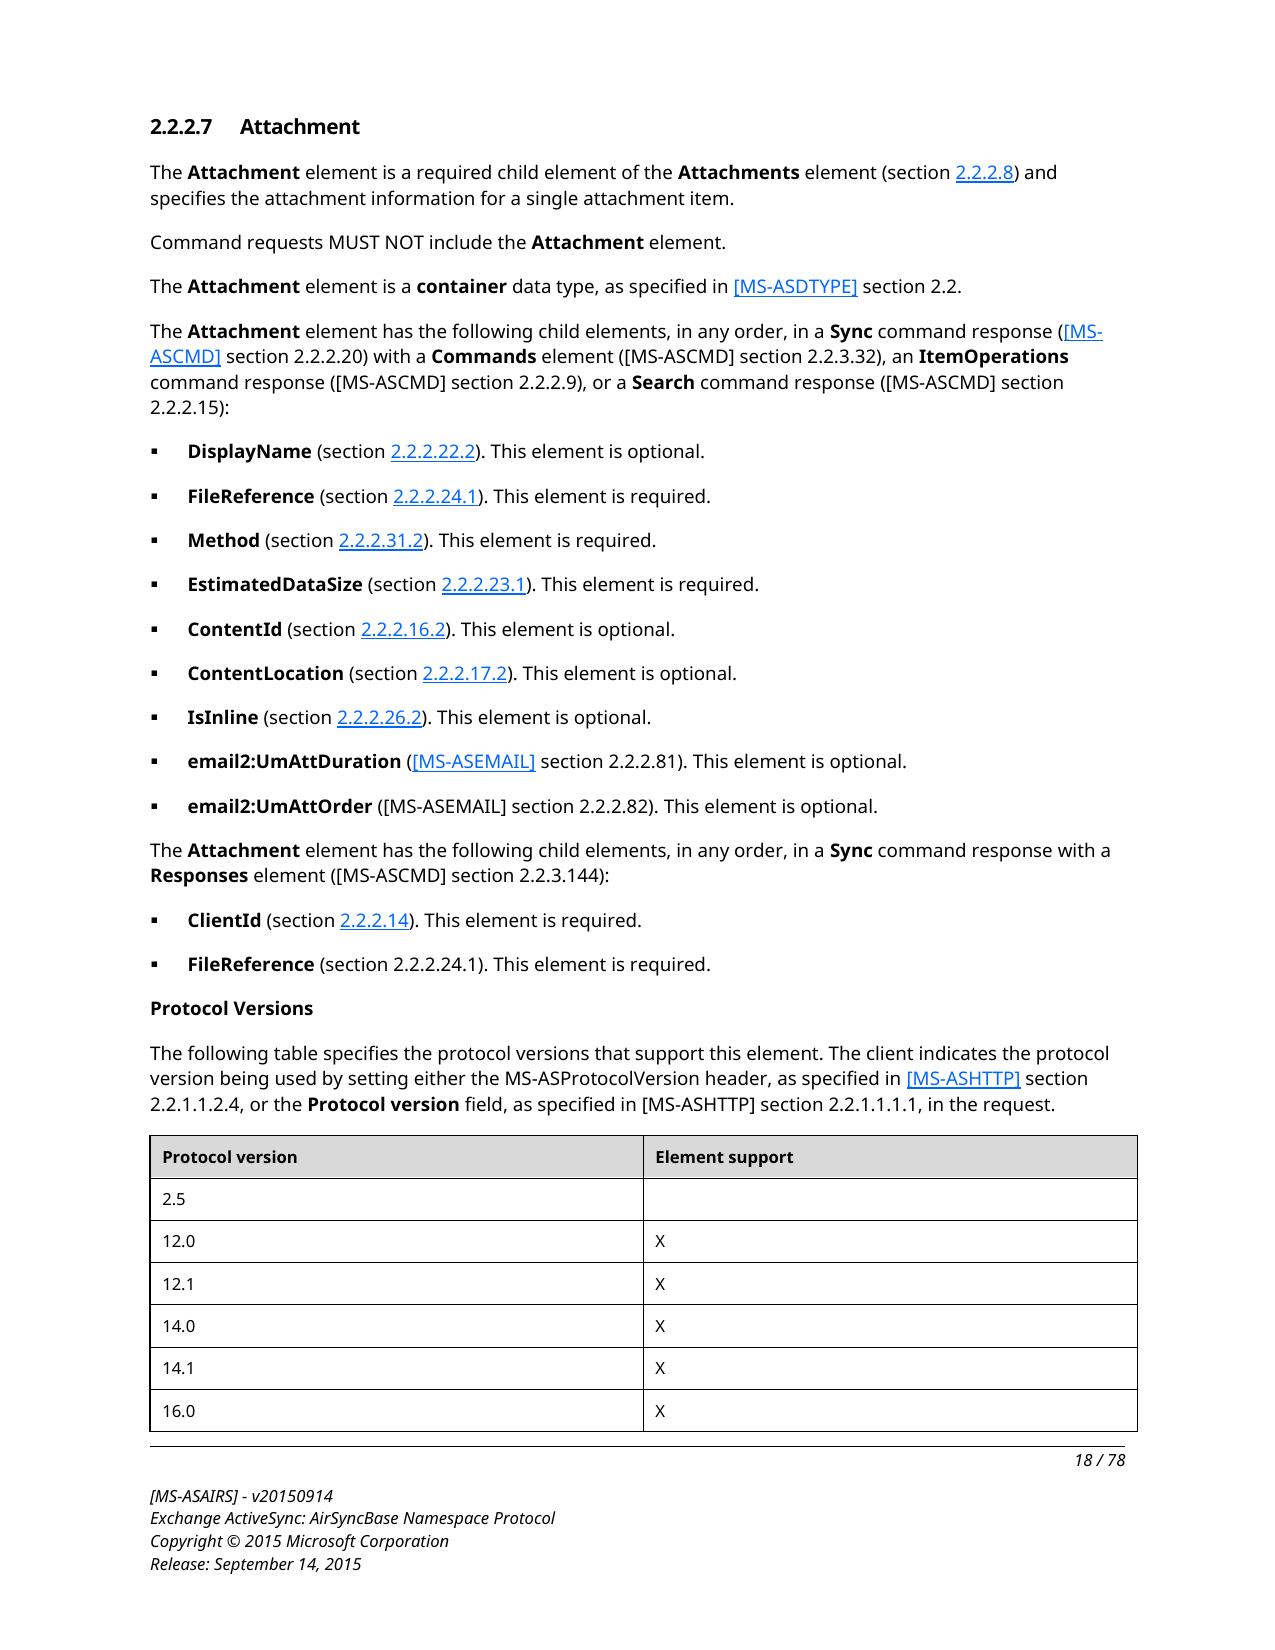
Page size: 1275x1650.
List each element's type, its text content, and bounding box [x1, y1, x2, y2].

text The following table specifies the protocol versions that support this element. The client indicates the protocol version being used by setting either the MS-ASProtocolVersion header, as specified in [MS-ASHTTP] section 2.2.1.1.2.4, or the Protocol version field, as specified in [MS-ASHTTP] section 2.2.1.1.1.1, in the request. [150, 1040, 1125, 1116]
list Method (section 2.2.2.31.2). This element is required. [150, 527, 1125, 553]
list FileReference (section 2.2.2.24.1). This element is required. [150, 951, 1125, 977]
subtitle Attachment [150, 112, 1125, 141]
list FileReference (section 2.2.2.24.1). This element is required. [150, 483, 1125, 509]
list ContentLocation (section 2.2.2.17.2). This element is optional. [150, 660, 1125, 686]
table_header Protocol version [151, 1136, 643, 1177]
text Command requests MUST NOT include the Attachment element. [150, 229, 1125, 255]
list ContentId (section 2.2.2.16.2). This element is optional. [150, 616, 1125, 641]
text The Attachment element is a container data type, as specified in [MS-ASDTYPE] section 2.2. [150, 274, 1125, 299]
list email2:UmAttDuration ([MS-ASEMAIL] section 2.2.2.81). This element is optional. [150, 749, 1125, 774]
text The Attachment element is a required child element of the Attachments element (section 2.2.2.8) and specifies the attachment information for a single attachment item. [150, 160, 1125, 211]
table_cell 14.0 [151, 1305, 643, 1347]
table_cell 14.1 [151, 1348, 643, 1389]
table_cell X [644, 1348, 1137, 1389]
table_cell X [644, 1263, 1137, 1304]
table_cell 12.1 [151, 1263, 643, 1304]
list EstimatedDataSize (section 2.2.2.23.1). This element is required. [150, 572, 1125, 597]
list DisplayName (section 2.2.2.22.2). This element is optional. [150, 439, 1125, 464]
text The Attachment element has the following child elements, in any order, in a Sync command response with a Responses element ([MS-ASCMD] section 2.2.3.144): [150, 837, 1125, 888]
table_cell 16.0 [151, 1390, 643, 1431]
text Protocol Versions [150, 996, 1125, 1021]
table_cell X [644, 1390, 1137, 1431]
table_cell [644, 1179, 1137, 1220]
list ClientId (section 2.2.2.14). This element is required. [150, 907, 1125, 933]
table_cell 2.5 [151, 1179, 643, 1220]
table_cell 12.0 [151, 1221, 643, 1262]
table_cell X [644, 1305, 1137, 1347]
list IsInline (section 2.2.2.26.2). This element is optional. [150, 704, 1125, 730]
table_cell X [644, 1221, 1137, 1262]
table_header Element support [644, 1136, 1137, 1177]
text The Attachment element has the following child elements, in any order, in a Sync command response ([MS-ASCMD] section 2.2.2.20) with a Commands element ([MS-ASCMD] section 2.2.3.32), an ItemOperations command response ([MS-ASCMD] section 2.2.2.9), or a Search command response ([MS-ASCMD] section 2.2.2.15): [150, 318, 1125, 420]
list email2:UmAttOrder ([MS-ASEMAIL] section 2.2.2.82). This element is optional. [150, 793, 1125, 818]
